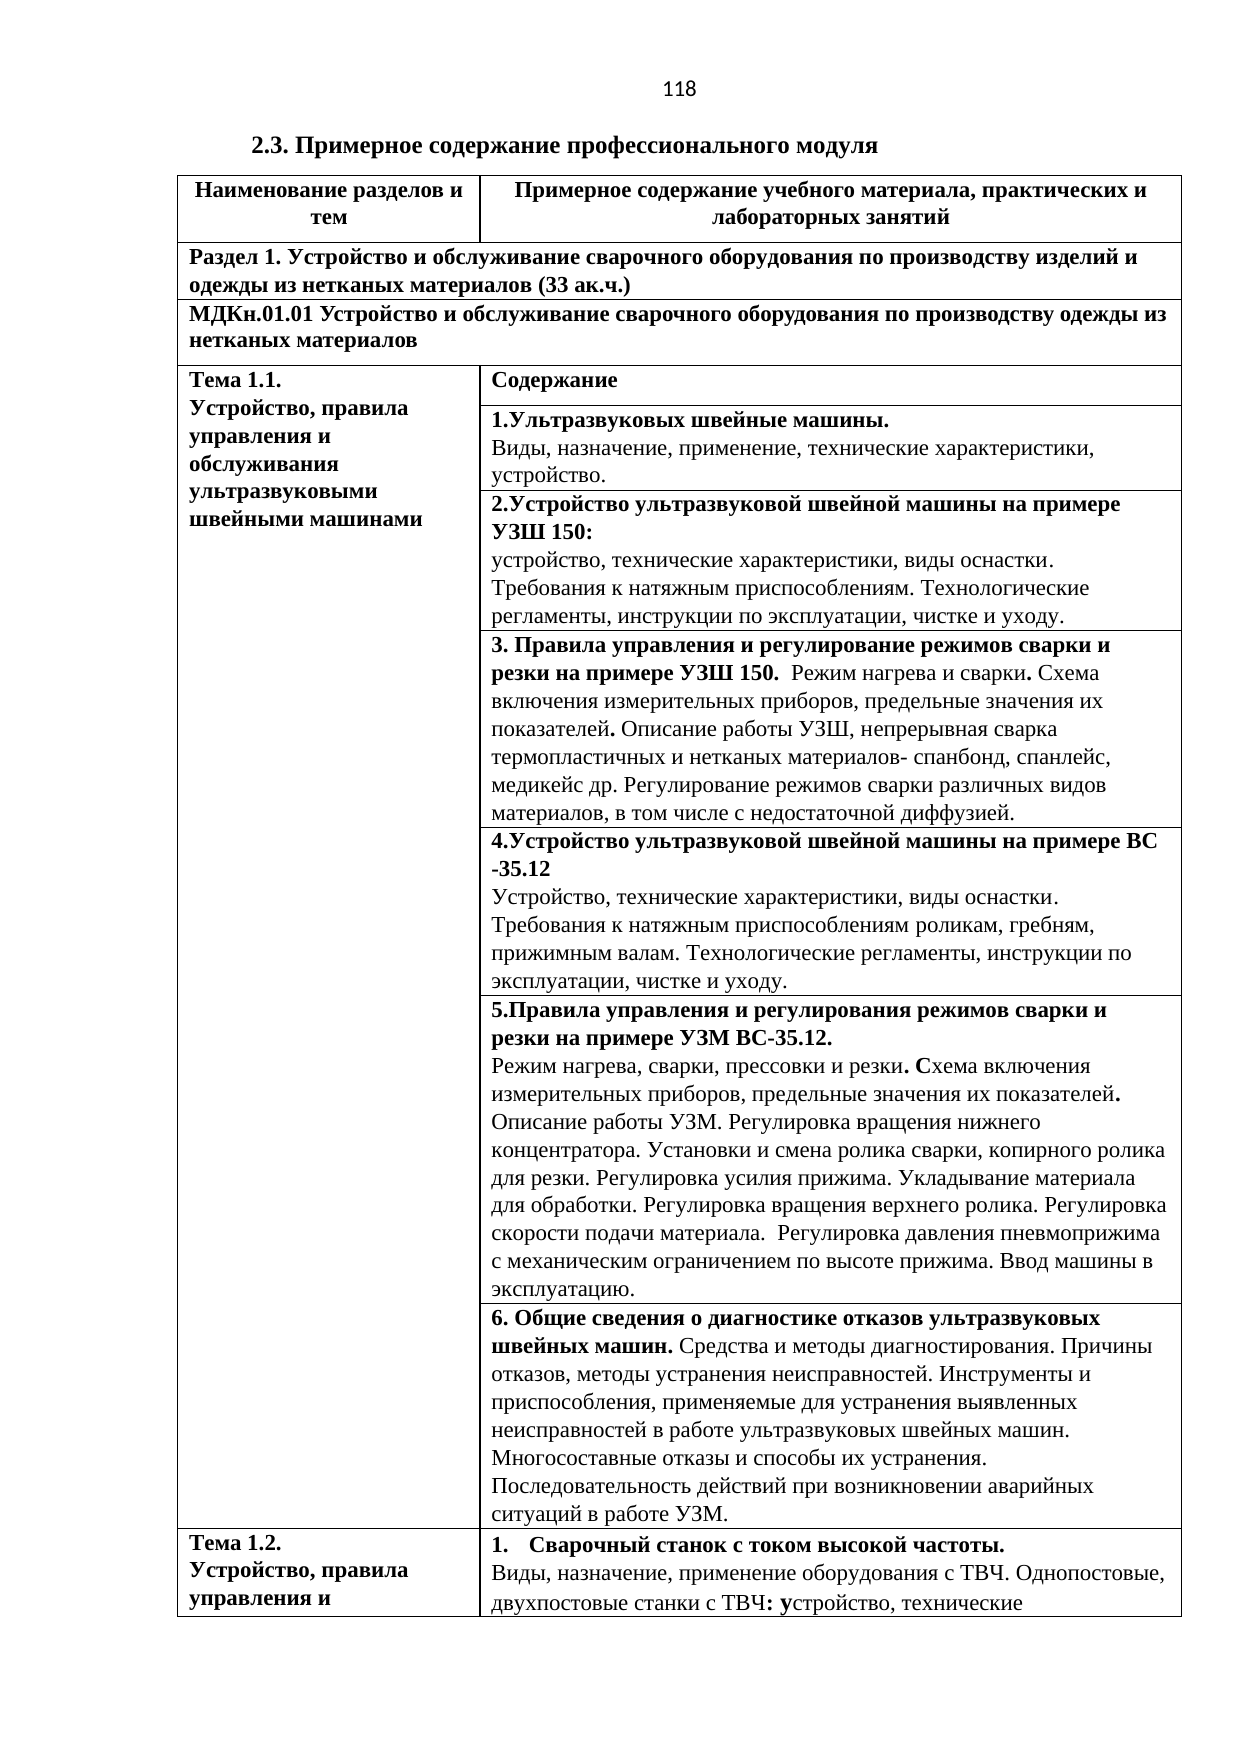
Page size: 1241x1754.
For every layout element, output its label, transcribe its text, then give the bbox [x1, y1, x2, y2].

table_cell 2.Устройство ультразвуковой швейной машины на примере УЗШ 150: устройство, технические характеристики, виды оснастки. Требования к натяжным приспособлениям. Технологические регламенты, инструкции по эксплуатации, чистке и уходу. [481, 491, 1181, 630]
text 2.3. Примерное содержание профессионального модуля [177, 130, 1181, 159]
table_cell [481, 1529, 1181, 1616]
table_cell 5.Правила управления и регулирования режимов сварки и резки на примере УЗМ ВС-35.12. Режим нагрева, сварки, прессовки и резки. Схема включения измерительных приборов, предельные значения их показателей. Описание работы УЗМ. Регулировка вращения нижнего концентратора. Установки и смена ролика сварки, копирного ролика для резки. Регулировка усилия прижима. Укладывание материала для обработки. Регулировка вращения верхнего ролика. Регулировка скорости подачи материала. Регулировка давления пневмоприжима с механическим ограничением по высоте прижима. Ввод машины в эксплуатацию. [481, 996, 1181, 1303]
table_cell Раздел 1. Устройство и обслуживание сварочного оборудования по производству изделий и одежды из нетканых материалов (33 ак.ч.) [178, 243, 1181, 298]
table_cell МДКн.01.01 Устройство и обслуживание сварочного оборудования по производству одежды из нетканых материалов [178, 300, 1181, 365]
table_cell 1.Ультразвуковых швейные машины. Виды, назначение, применение, технические характеристики, устройство. [481, 406, 1181, 489]
table_header Наименование разделов и тем [178, 176, 479, 242]
table_header Примерное содержание учебного материала, практических и лабораторных занятий [481, 176, 1181, 242]
table_cell 3. Правила управления и регулирование режимов сварки и резки на примере УЗШ 150. Режим нагрева и сварки. Схема включения измерительных приборов, предельные значения их показателей. Описание работы УЗШ, непрерывная сварка термопластичных и нетканых материалов- спанбонд, спанлейс, медикейс др. Регулирование режимов сварки различных видов материалов, в том числе с недостаточной диффузией. [481, 631, 1181, 827]
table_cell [178, 1529, 479, 1616]
table_cell Содержание [481, 366, 1181, 405]
table_cell 6. Общие сведения о диагностике отказов ультразвуковых швейных машин. Средства и методы диагностирования. Причины отказов, методы устранения неисправностей. Инструменты и приспособления, применяемые для устранения выявленных неисправностей в работе ультразвуковых швейных машин. Многосоставные отказы и способы их устранения. Последовательность действий при возникновении аварийных ситуаций в работе УЗМ. [481, 1304, 1181, 1528]
table_cell 4.Устройство ультразвуковой швейной машины на примере ВС -35.12 Устройство, технические характеристики, виды оснастки. Требования к натяжным приспособлениям роликам, гребням, прижимным валам. Технологические регламенты, инструкции по эксплуатации, чистке и уходу. [481, 828, 1181, 995]
table_cell Тема 1.1. Устройство, правила управления и обслуживания ультразвуковыми швейными машинами [178, 366, 479, 1528]
